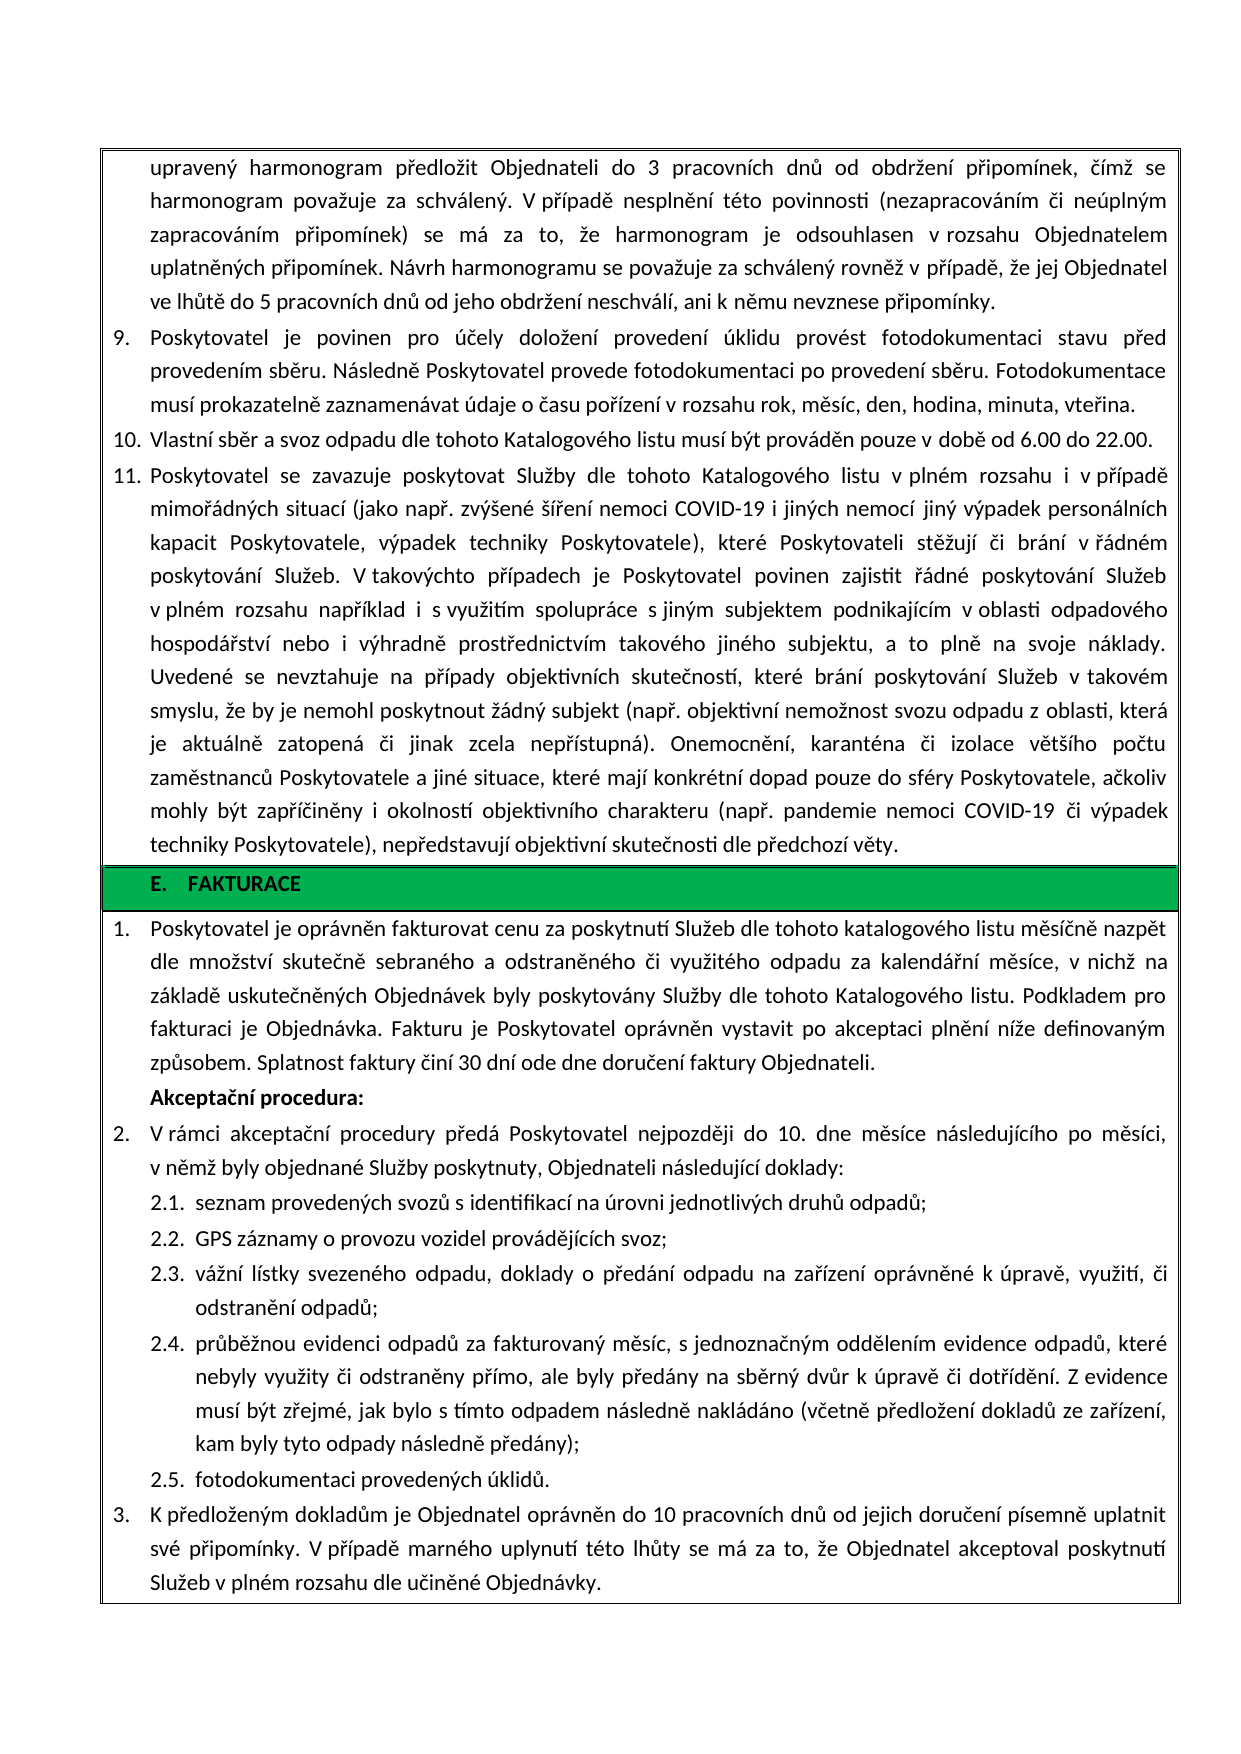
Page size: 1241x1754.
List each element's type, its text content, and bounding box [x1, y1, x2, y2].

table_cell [103, 151, 1178, 865]
table_cell Fakturace [101, 865, 1179, 910]
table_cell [103, 912, 1178, 1603]
